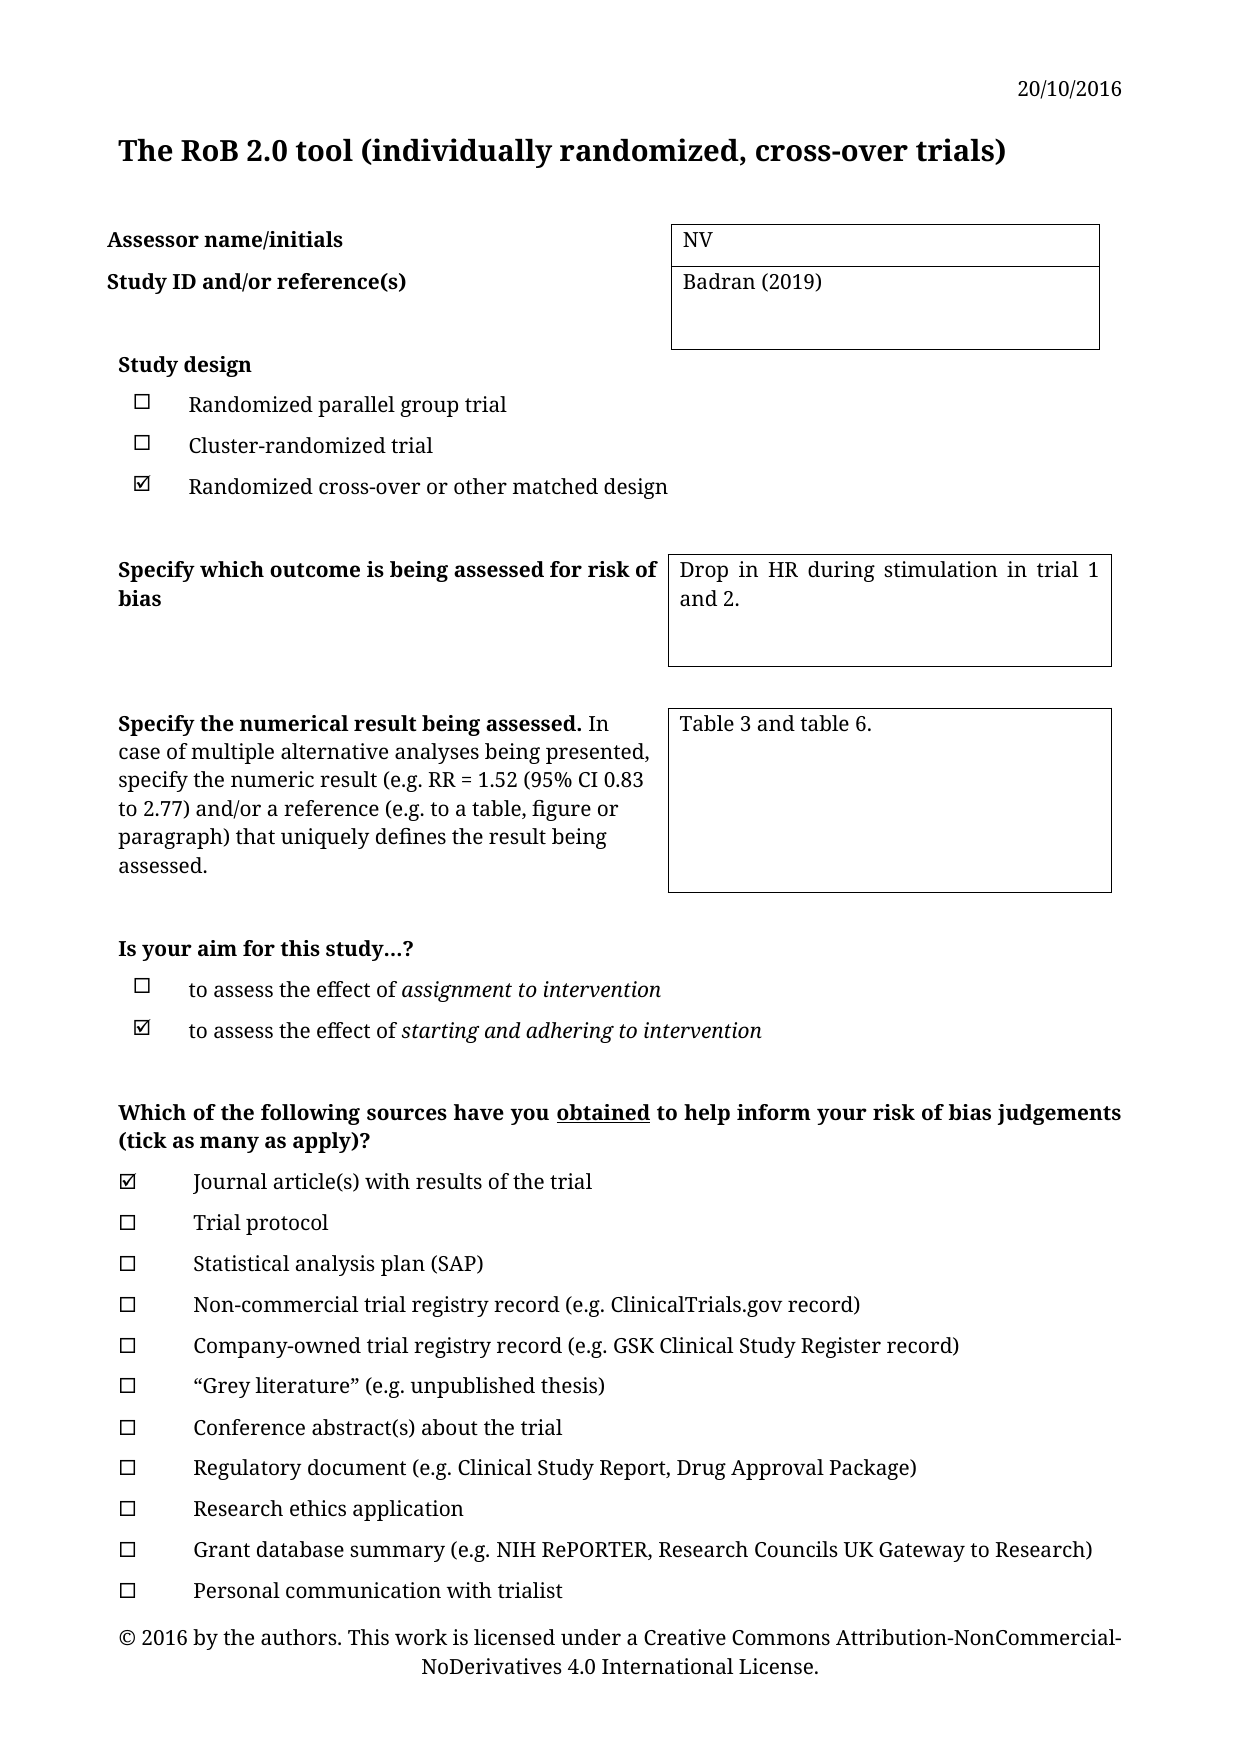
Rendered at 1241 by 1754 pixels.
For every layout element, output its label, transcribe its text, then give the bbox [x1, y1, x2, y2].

subtitle The RoB 2.0 tool (individually randomized, cross-over trials) [118, 131, 1122, 170]
text Conference abstract(s) about the trial [118, 1413, 1122, 1441]
table_cell [107, 473, 177, 513]
table_header to assess the effect of assignment to intervention [177, 975, 1170, 1016]
table_header Assessor name/initials [96, 224, 671, 266]
text Research ethics application [118, 1494, 1122, 1523]
table_header [107, 391, 177, 432]
table_header Randomized parallel group trial [177, 391, 1170, 432]
table_header Specify the numerical result being assessed. In case of multiple alternative analyses being presented, specify the numeric result (e.g. RR = 1.52 (95% CI 0.83 to 2.77) and/or a reference (e.g. to a table, figure or paragraph) that uniquely defines the result being assessed. [107, 708, 668, 892]
text Is your aim for this study…? [118, 934, 1122, 962]
text Statistical analysis plan (SAP) [118, 1249, 1122, 1277]
table_header Specify which outcome is being assessed for risk of bias [107, 554, 668, 666]
table_cell Badran (2019) [672, 267, 1099, 349]
table_cell [107, 432, 177, 472]
text Regulatory document (e.g. Clinical Study Report, Drug Approval Package) [118, 1453, 1122, 1482]
table_header Table 3 and table 6. [669, 709, 1111, 892]
table_cell Study ID and/or reference(s) [96, 266, 671, 349]
table_cell [107, 1016, 177, 1057]
text “Grey literature” (e.g. unpublished thesis) [118, 1372, 1122, 1400]
table_cell Cluster-randomized trial [177, 432, 1170, 472]
text Which of the following sources have you obtained to help inform your risk of bias judgements (tick as many as apply)? [118, 1098, 1122, 1154]
text Trial protocol [118, 1208, 1122, 1236]
text Company-owned trial registry record (e.g. GSK Clinical Study Register record) [118, 1331, 1122, 1359]
text Journal article(s) with results of the trial [118, 1167, 1122, 1195]
table_header Drop in HR during stimulation in trial 1 and 2. [669, 555, 1111, 666]
table_header [107, 975, 177, 1016]
text Grant database summary (e.g. NIH RePORTER, Research Councils UK Gateway to Research) [118, 1535, 1122, 1564]
text Non-commercial trial registry record (e.g. ClinicalTrials.gov record) [118, 1290, 1122, 1318]
table_cell Randomized cross-over or other matched design [177, 473, 1170, 513]
text Personal communication with trialist [118, 1576, 1122, 1605]
table_cell to assess the effect of starting and adhering to intervention [177, 1016, 1170, 1057]
text Study design [118, 350, 1122, 378]
table_header NV [672, 225, 1099, 266]
